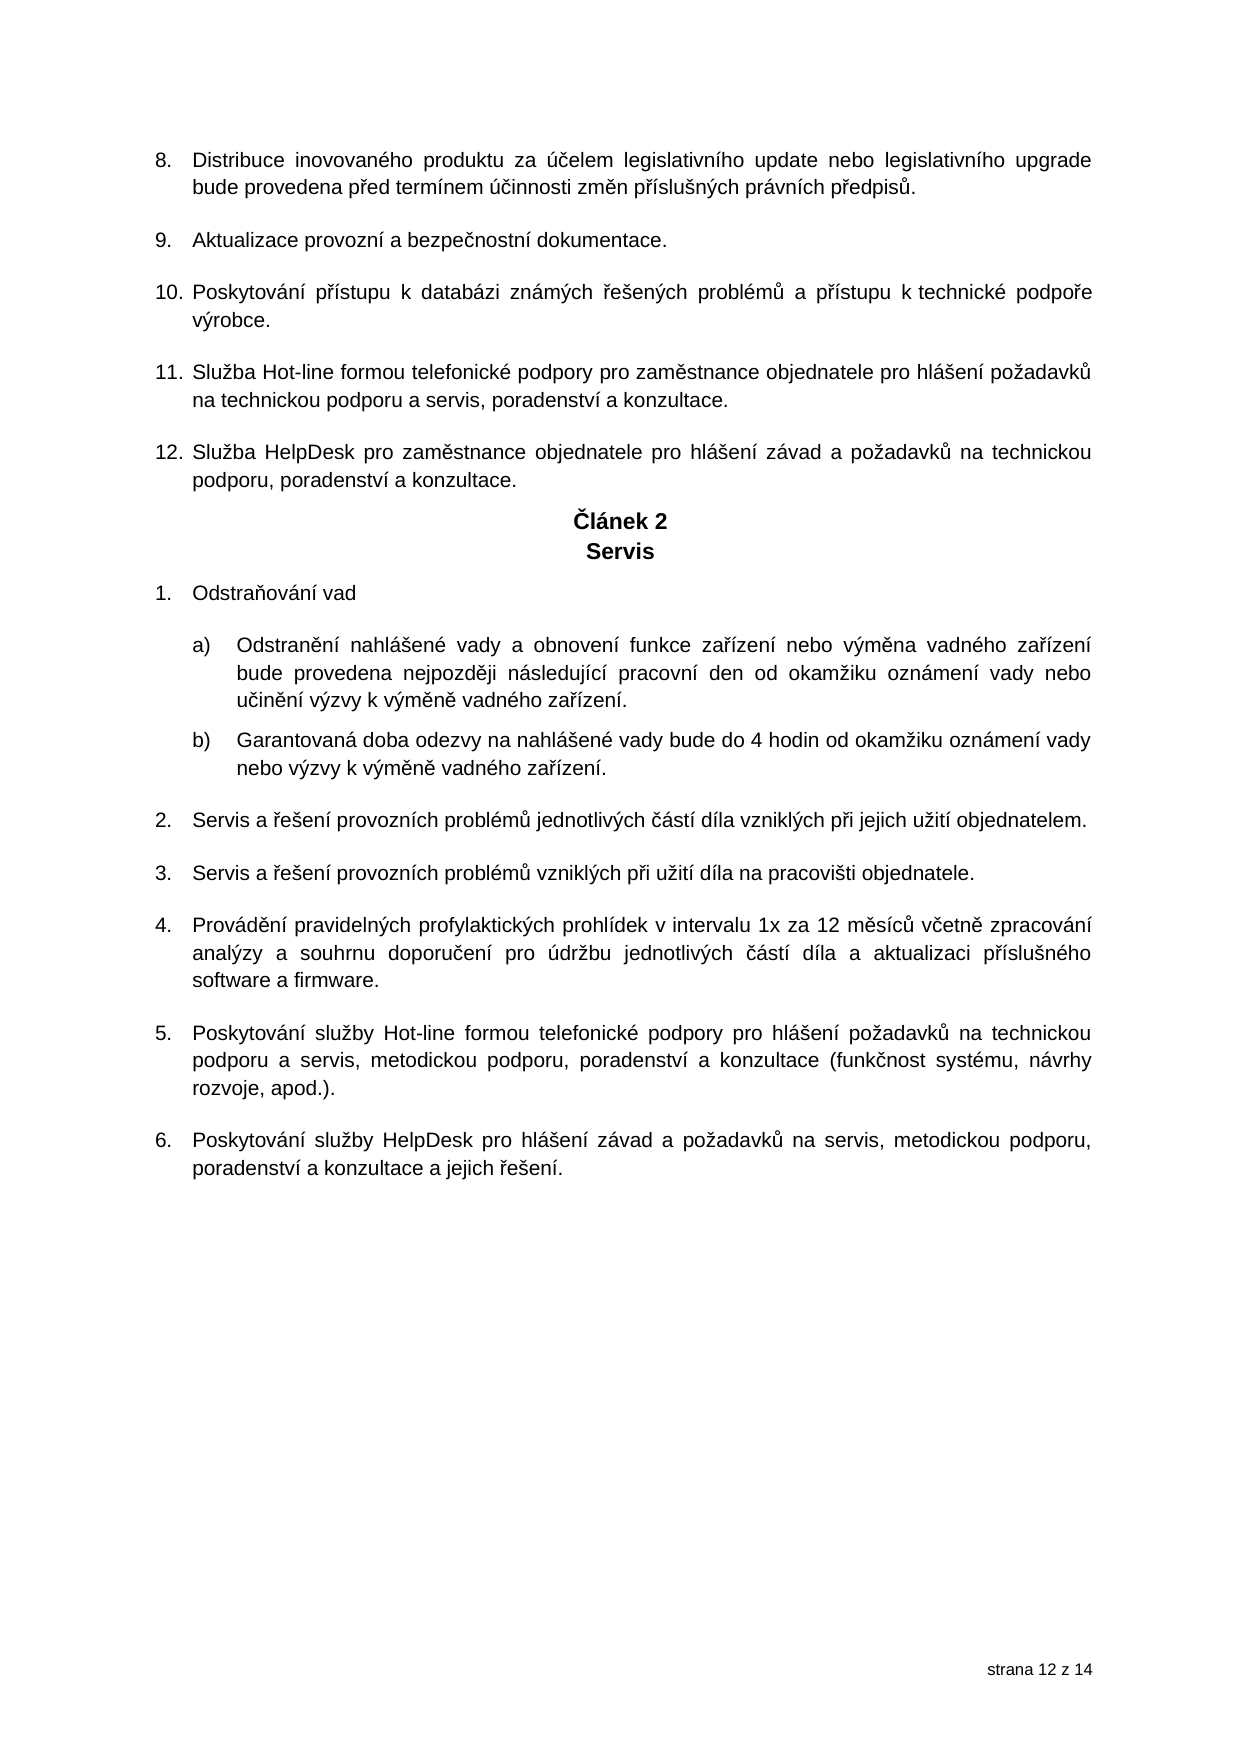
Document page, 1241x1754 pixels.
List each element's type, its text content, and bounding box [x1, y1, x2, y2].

list Odstraňování vad [155, 581, 1092, 604]
text Servis [148, 538, 1092, 564]
list Provádění pravidelných profylaktických prohlídek v intervalu 1x za 12 měsíců včetně zpracování analýzy a souhrnu doporučení pro údržbu jednotlivých částí díla a aktualizaci příslušného software a firmware. [155, 913, 1092, 992]
list Poskytování přístupu k databázi známých řešených problémů a přístupu k technické podpoře výrobce. [155, 280, 1092, 332]
list Servis a řešení provozních problémů jednotlivých částí díla vzniklých při jejich užití objednatelem. [155, 808, 1092, 832]
text Článek 2 [148, 508, 1092, 534]
list Služba HelpDesk pro zaměstnance objednatele pro hlášení závad a požadavků na technickou podporu, poradenství a konzultace. [155, 440, 1092, 492]
list Poskytování služby Hot-line formou telefonické podpory pro hlášení požadavků na technickou podporu a servis, metodickou podporu, poradenství a konzultace (funkčnost systému, návrhy rozvoje, apod.). [155, 1021, 1092, 1099]
list Garantovaná doba odezvy na nahlášené vady bude do 4 hodin od okamžiku oznámení vady nebo výzvy k výměně vadného zařízení. [192, 728, 1092, 779]
list Distribuce inovovaného produktu za účelem legislativního update nebo legislativního upgrade bude provedena před termínem účinnosti změn příslušných právních předpisů. [155, 148, 1092, 199]
list Aktualizace provozní a bezpečnostní dokumentace. [155, 228, 1092, 252]
list Poskytování služby HelpDesk pro hlášení závad a požadavků na servis, metodickou podporu, poradenství a konzultace a jejich řešení. [155, 1128, 1092, 1179]
list Servis a řešení provozních problémů vzniklých při užití díla na pracovišti objednatele. [155, 861, 1092, 884]
list Služba Hot-line formou telefonické podpory pro zaměstnance objednatele pro hlášení požadavků na technickou podporu a servis, poradenství a konzultace. [155, 360, 1092, 412]
list Odstranění nahlášené vady a obnovení funkce zařízení nebo výměna vadného zařízení bude provedena nejpozději následující pracovní den od okamžiku oznámení vady nebo učinění výzvy k výměně vadného zařízení. [192, 633, 1092, 712]
